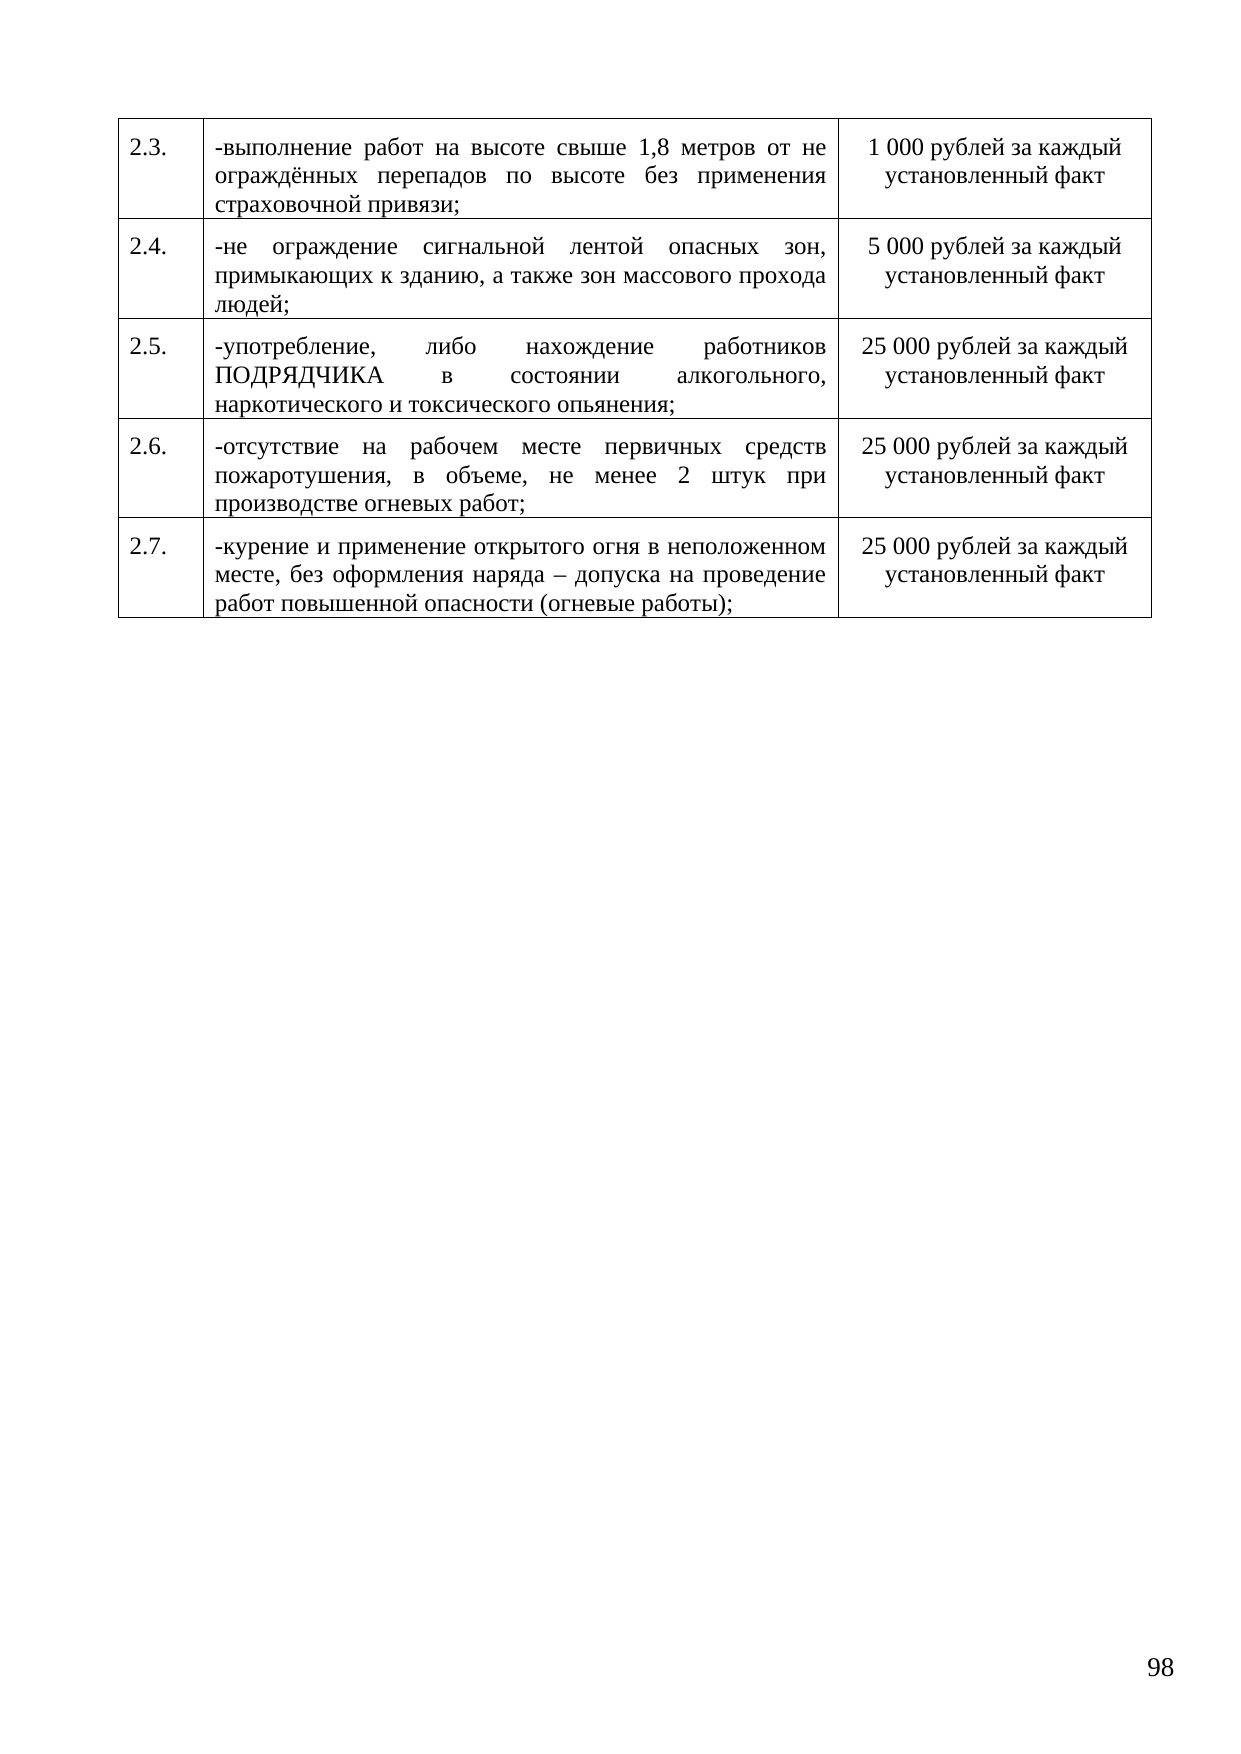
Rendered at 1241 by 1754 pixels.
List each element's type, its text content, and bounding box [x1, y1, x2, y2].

table_cell -отсутствие на рабочем месте первичных средств пожаротушения, в объеме, не менее 2 штук при производстве огневых работ; [204, 419, 838, 517]
table_cell 25 000 рублей за каждый установленный факт [839, 419, 1151, 517]
table_cell 2.5. [119, 319, 203, 417]
table_cell -употребление, либо нахождение работников ПОДРЯДЧИКА в состоянии алкогольного, наркотического и токсического опьянения; [204, 319, 838, 417]
table_cell 2.7. [119, 518, 203, 617]
table_cell -выполнение работ на высоте свыше 1,8 метров от не ограждённых перепадов по высоте без применения страховочной привязи; [204, 119, 838, 218]
table_cell 5 000 рублей за каждый установленный факт [839, 219, 1151, 318]
table_cell -курение и применение открытого огня в неположенном месте, без оформления наряда – допуска на проведение работ повышенной опасности (огневые работы); [204, 518, 838, 617]
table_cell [839, 119, 1151, 218]
table_cell 2.6. [119, 419, 203, 517]
table_cell 2.4. [119, 219, 203, 318]
table_cell 2.3. [119, 119, 203, 218]
table_cell -не ограждение сигнальной лентой опасных зон, примыкающих к зданию, а также зон массового прохода людей; [204, 219, 838, 318]
table_cell 25 000 рублей за каждый установленный факт [839, 319, 1151, 417]
table_cell 25 000 рублей за каждый установленный факт [839, 518, 1151, 617]
